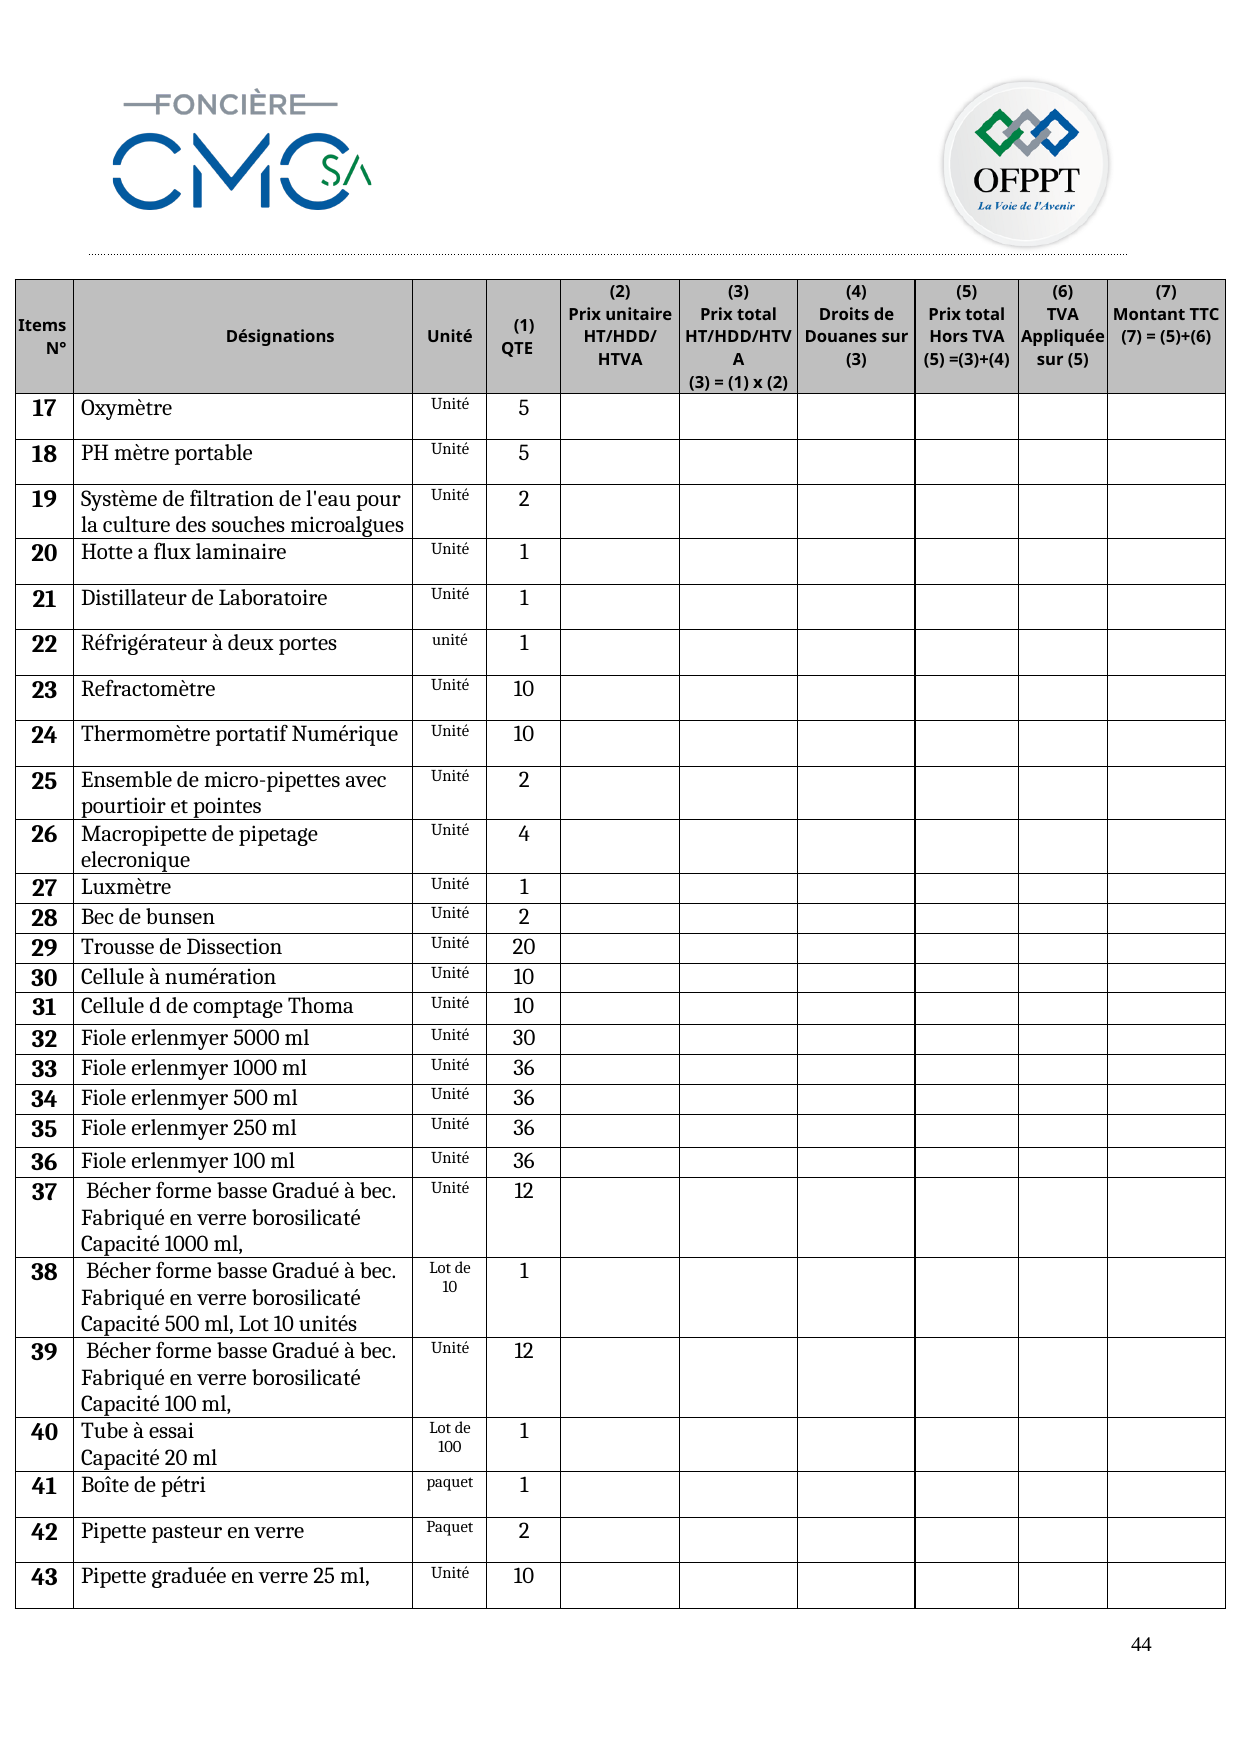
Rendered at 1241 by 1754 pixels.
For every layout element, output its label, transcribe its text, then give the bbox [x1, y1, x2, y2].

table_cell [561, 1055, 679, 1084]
table_header (3) Prix total HT/HDD/HTVA (3) = (1) x (2) [680, 280, 797, 393]
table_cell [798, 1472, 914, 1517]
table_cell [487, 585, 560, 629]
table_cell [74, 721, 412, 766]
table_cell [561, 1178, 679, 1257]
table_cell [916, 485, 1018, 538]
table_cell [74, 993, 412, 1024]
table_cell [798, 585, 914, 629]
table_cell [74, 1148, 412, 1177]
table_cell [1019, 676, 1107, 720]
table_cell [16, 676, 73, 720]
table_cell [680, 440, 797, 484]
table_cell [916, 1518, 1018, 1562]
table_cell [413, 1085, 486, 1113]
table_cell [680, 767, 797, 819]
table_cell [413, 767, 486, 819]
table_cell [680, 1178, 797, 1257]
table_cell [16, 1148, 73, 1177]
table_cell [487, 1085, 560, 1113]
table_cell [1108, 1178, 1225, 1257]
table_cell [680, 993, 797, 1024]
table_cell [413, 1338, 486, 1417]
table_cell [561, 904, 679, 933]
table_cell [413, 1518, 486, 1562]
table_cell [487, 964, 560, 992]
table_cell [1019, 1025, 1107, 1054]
table_header (1) QTE [487, 280, 560, 393]
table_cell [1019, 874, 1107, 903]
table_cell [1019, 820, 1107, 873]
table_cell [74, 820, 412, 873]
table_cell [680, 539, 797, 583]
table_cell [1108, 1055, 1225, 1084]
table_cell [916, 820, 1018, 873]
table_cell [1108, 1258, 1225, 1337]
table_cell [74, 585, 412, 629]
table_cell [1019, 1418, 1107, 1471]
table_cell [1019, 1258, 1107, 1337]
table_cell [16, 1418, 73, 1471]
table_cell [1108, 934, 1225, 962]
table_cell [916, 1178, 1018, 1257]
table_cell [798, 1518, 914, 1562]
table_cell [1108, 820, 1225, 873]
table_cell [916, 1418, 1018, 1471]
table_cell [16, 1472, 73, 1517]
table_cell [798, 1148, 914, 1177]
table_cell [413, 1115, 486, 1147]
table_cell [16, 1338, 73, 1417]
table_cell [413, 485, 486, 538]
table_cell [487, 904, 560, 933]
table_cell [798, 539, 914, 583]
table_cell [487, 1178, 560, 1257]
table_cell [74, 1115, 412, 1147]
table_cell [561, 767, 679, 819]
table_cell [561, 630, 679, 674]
table_header (4) Droits de Douanes sur (3) [798, 280, 914, 393]
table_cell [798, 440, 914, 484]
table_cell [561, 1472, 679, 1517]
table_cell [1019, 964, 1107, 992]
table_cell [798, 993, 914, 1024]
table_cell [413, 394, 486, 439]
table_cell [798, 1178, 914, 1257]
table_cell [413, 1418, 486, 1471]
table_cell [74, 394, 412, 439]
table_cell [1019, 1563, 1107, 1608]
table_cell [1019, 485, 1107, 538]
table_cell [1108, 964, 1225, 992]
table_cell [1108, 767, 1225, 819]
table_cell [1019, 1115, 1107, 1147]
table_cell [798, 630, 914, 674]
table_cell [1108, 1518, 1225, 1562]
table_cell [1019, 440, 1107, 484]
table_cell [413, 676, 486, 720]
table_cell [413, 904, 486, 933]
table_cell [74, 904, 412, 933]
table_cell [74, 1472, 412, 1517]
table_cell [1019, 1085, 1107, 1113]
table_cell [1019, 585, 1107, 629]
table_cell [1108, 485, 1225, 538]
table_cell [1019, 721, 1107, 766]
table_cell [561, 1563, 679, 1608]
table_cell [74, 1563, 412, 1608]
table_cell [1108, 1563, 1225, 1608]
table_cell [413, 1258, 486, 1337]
table_header Unité [413, 280, 486, 393]
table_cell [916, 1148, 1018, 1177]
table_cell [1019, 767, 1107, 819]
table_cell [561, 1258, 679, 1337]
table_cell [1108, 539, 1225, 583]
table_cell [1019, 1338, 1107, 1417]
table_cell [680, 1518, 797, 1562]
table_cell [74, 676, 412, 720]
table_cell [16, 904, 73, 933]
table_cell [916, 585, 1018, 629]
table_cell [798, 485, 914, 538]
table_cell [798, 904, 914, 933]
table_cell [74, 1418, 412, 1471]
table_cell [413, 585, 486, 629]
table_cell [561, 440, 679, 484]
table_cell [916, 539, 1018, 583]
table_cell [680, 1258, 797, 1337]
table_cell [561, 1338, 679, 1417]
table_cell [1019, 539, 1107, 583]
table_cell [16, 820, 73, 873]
table_header Items N° [16, 280, 73, 393]
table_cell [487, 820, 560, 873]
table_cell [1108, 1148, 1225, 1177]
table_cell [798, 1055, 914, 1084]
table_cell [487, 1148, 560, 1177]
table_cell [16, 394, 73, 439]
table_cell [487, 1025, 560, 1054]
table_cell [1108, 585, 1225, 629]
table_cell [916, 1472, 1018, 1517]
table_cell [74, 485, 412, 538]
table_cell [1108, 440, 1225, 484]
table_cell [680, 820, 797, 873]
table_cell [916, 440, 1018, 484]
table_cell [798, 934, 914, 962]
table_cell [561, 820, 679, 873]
table_header (7) Montant TTC (7) = (5)+(6) [1108, 280, 1225, 393]
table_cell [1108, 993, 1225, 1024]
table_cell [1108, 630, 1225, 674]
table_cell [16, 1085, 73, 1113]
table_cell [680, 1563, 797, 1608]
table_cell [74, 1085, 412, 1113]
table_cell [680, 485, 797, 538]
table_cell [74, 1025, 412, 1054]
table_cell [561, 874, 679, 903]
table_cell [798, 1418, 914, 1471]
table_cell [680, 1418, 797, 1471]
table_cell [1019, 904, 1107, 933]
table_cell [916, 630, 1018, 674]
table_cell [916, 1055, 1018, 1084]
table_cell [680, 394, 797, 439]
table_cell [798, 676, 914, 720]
picture [935, 73, 1116, 254]
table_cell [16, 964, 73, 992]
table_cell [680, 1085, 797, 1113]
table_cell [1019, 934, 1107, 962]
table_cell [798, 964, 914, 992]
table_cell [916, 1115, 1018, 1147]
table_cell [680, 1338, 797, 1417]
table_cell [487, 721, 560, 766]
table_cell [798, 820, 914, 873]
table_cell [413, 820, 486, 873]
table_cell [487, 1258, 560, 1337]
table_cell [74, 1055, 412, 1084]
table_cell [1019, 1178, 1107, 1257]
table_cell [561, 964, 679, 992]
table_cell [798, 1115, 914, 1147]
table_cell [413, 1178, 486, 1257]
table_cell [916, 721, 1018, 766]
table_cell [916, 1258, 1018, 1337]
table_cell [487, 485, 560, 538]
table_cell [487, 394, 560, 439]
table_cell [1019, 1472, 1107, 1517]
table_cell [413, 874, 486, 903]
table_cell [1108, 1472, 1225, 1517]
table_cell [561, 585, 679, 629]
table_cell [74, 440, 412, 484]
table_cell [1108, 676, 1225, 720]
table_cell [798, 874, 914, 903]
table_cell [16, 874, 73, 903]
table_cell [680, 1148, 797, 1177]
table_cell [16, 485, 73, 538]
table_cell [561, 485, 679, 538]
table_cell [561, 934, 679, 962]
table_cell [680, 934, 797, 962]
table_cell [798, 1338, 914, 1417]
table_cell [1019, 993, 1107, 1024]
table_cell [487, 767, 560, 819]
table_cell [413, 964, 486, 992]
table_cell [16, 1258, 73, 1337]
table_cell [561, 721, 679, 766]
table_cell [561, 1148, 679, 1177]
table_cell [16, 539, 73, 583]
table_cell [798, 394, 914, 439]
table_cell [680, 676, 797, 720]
table_header Désignations [74, 280, 412, 393]
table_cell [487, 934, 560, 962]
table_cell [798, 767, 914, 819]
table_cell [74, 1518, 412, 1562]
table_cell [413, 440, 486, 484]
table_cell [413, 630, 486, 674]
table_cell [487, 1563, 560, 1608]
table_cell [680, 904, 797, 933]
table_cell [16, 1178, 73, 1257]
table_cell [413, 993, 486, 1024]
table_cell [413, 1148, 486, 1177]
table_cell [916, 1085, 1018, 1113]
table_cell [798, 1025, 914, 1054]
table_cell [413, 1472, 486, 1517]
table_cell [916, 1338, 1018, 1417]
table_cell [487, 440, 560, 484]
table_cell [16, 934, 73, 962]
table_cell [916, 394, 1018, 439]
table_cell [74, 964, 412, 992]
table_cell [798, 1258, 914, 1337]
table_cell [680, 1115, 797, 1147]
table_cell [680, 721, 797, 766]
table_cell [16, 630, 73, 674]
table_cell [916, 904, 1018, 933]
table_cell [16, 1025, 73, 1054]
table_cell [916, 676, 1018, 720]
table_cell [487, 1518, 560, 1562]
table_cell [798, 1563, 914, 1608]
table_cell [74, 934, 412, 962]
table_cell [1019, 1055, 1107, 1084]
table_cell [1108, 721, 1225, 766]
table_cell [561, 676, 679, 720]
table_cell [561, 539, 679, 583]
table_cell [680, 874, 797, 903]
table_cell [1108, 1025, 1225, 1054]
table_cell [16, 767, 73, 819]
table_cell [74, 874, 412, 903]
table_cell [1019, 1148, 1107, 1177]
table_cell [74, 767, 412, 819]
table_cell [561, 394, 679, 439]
table_header (5) Prix total Hors TVA (5) =(3)+(4) [916, 280, 1018, 393]
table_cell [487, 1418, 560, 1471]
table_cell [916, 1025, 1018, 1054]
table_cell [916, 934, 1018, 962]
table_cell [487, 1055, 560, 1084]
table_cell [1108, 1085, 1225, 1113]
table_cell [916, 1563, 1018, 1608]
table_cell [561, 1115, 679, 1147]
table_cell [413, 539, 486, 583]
table_header (2) Prix unitaire HT/HDD/HTVA [561, 280, 679, 393]
table_header (6) TVA Appliquée sur (5) [1019, 280, 1107, 393]
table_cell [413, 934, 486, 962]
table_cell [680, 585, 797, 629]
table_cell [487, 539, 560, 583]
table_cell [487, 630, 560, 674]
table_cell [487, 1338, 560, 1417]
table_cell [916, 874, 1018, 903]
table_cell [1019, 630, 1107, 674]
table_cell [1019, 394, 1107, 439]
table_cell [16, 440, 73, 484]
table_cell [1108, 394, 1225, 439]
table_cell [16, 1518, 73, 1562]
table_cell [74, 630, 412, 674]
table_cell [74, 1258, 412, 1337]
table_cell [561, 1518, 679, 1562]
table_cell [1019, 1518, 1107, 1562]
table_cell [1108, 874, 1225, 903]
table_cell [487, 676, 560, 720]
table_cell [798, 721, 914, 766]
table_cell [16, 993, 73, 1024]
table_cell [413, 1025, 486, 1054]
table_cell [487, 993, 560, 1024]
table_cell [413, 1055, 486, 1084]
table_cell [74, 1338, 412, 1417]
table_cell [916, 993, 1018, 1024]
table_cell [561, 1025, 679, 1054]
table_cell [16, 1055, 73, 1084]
picture [112, 88, 372, 210]
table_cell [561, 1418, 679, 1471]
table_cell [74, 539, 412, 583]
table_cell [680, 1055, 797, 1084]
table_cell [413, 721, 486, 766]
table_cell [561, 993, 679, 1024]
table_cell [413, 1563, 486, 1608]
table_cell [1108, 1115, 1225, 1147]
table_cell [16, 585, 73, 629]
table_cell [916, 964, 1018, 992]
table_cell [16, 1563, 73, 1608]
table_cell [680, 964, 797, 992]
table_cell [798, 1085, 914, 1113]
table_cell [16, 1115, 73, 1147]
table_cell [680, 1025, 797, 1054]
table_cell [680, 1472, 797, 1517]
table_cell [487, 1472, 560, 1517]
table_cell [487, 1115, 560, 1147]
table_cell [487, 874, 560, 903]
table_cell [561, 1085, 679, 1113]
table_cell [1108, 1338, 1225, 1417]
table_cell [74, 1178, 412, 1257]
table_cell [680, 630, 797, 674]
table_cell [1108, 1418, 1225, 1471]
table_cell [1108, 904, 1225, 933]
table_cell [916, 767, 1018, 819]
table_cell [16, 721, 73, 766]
